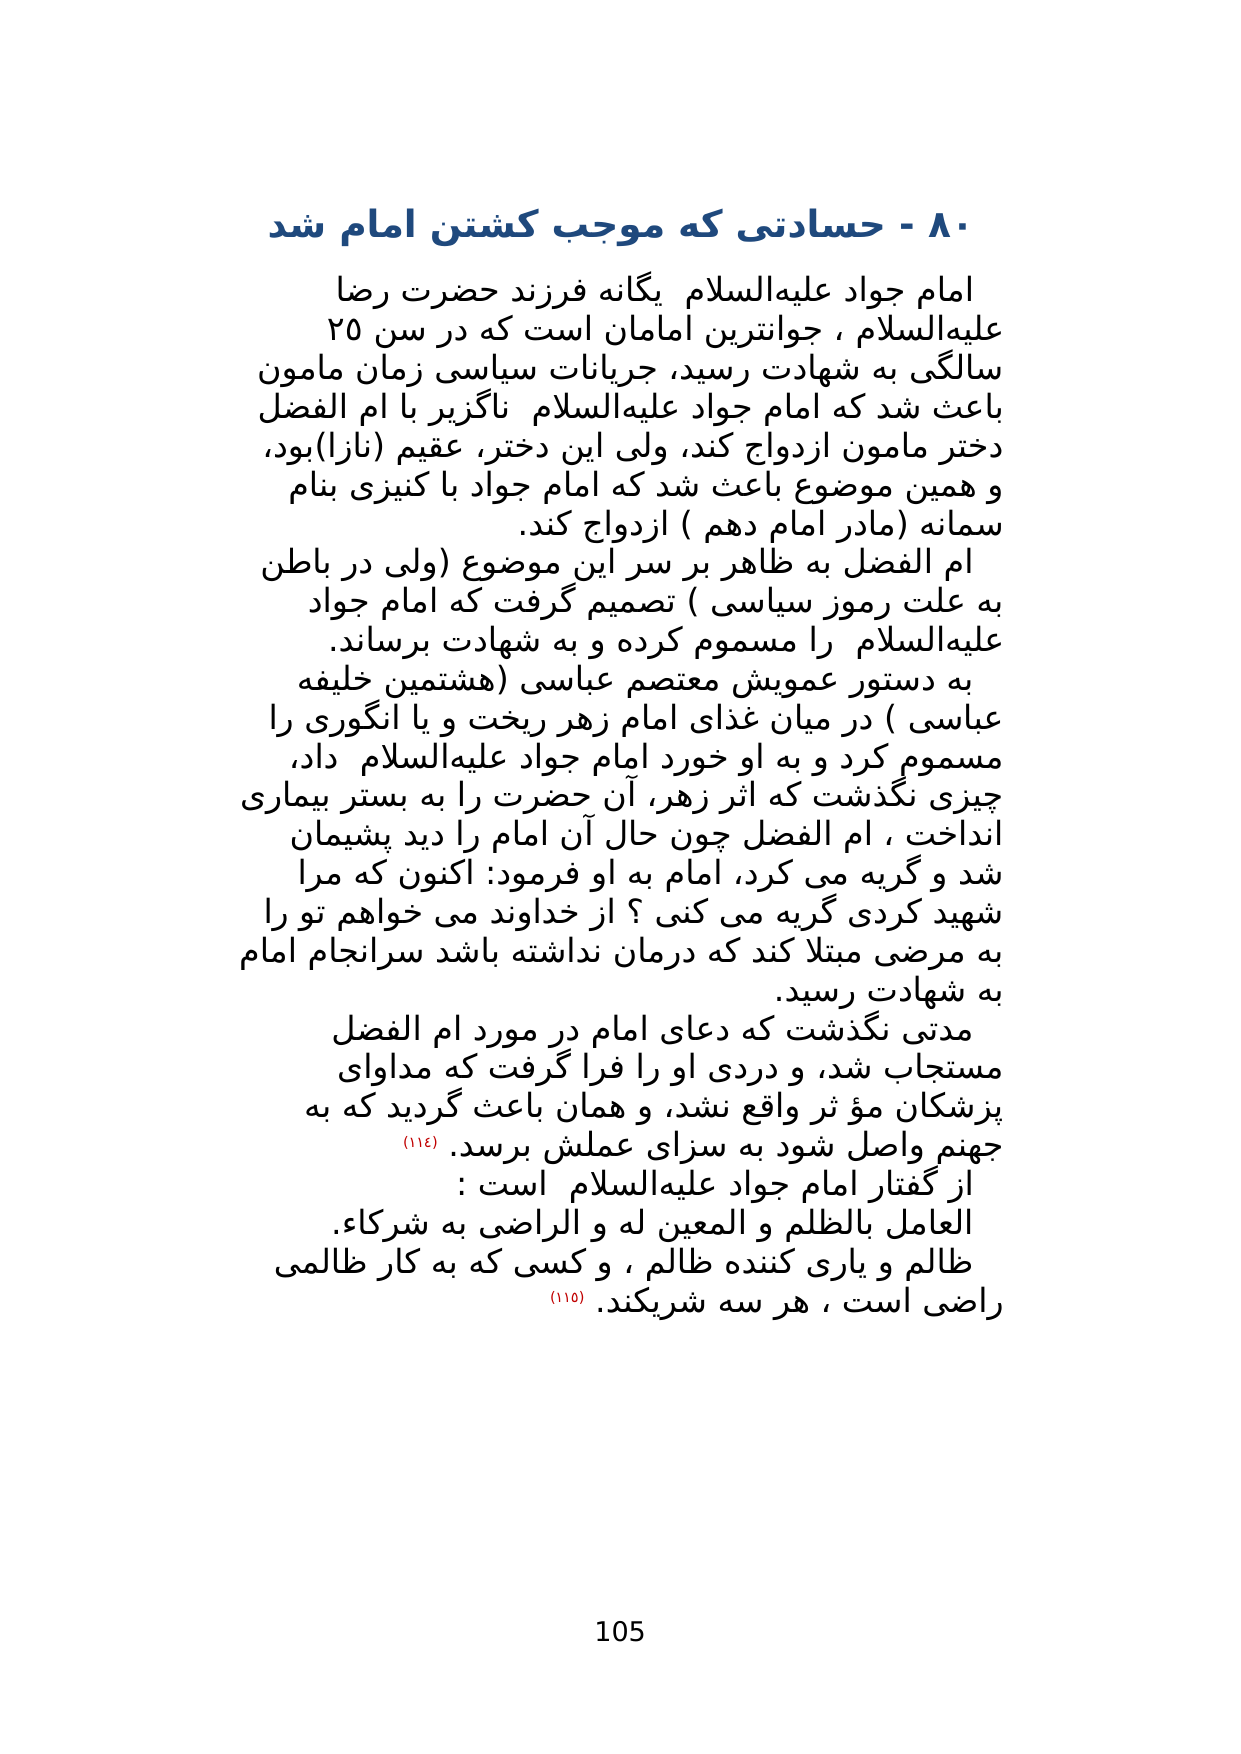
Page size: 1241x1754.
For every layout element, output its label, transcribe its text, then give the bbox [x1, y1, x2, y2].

text مدتى نگذشت كه دعاى امام در مورد ام الفضل مستجاب شد، و دردى او را فرا گرفت كه مداواى پزشكان مؤ ثر واقع نشد، و همان باعث گرديد كه به جهنم واصل شود به سزاى عملش برسد. (١١٤) [236, 1009, 1004, 1164]
text ام الفضل به ظاهر بر سر اين موضوع (ولى در باطن به علت رموز سياسى ) تصميم گرفت كه امام جواد عليه‌السلام را مسموم كرده و به شهادت برساند. [236, 543, 1004, 659]
text به دستور عمويش معتصم عباسى (هشتمين خليفه عباسى ) در ميان غذاى امام زهر ريخت و يا انگورى را مسموم كرد و به او خورد امام جواد عليه‌السلام داد، چيزى نگذشت كه اثر زهر، آن حضرت را به بستر بيمارى انداخت ، ام الفضل چون حال آن امام را ديد پشيمان شد و گريه مى كرد، امام به او فرمود: اكنون كه مرا شهيد كردى گريه مى كنى ؟ از خداوند مى خواهم تو را به مرضى مبتلا كند كه درمان نداشته باشد سرانجام امام به شهادت رسيد. [236, 659, 1004, 1009]
text از گفتار امام جواد عليه‌السلام است : [236, 1164, 1004, 1203]
subtitle ٨٠ - حسادتى كه موجب كشتن امام شد [236, 202, 1004, 246]
text امام جواد عليه‌السلام يگانه فرزند حضرت رضا عليه‌السلام ، جوانترين امامان است كه در سن ٢٥ سالگى به شهادت رسيد، جريانات سياسى زمان مامون باعث شد كه امام جواد عليه‌السلام ناگزير با ام الفضل دختر مامون ازدواج كند، ولى اين دختر، عقيم (نازا)بود، و همين موضوع باعث شد كه امام جواد با كنيزى بنام سمانه (مادر امام دهم ) ازدواج كند. [236, 271, 1004, 543]
text العامل بالظلم و المعين له و الراضى به شركاء. [236, 1203, 1004, 1242]
text ظالم و يارى كننده ظالم ، و كسى كه به كار ظالمى راضى است ، هر سه شريكند. (١١٥) [236, 1242, 1004, 1320]
